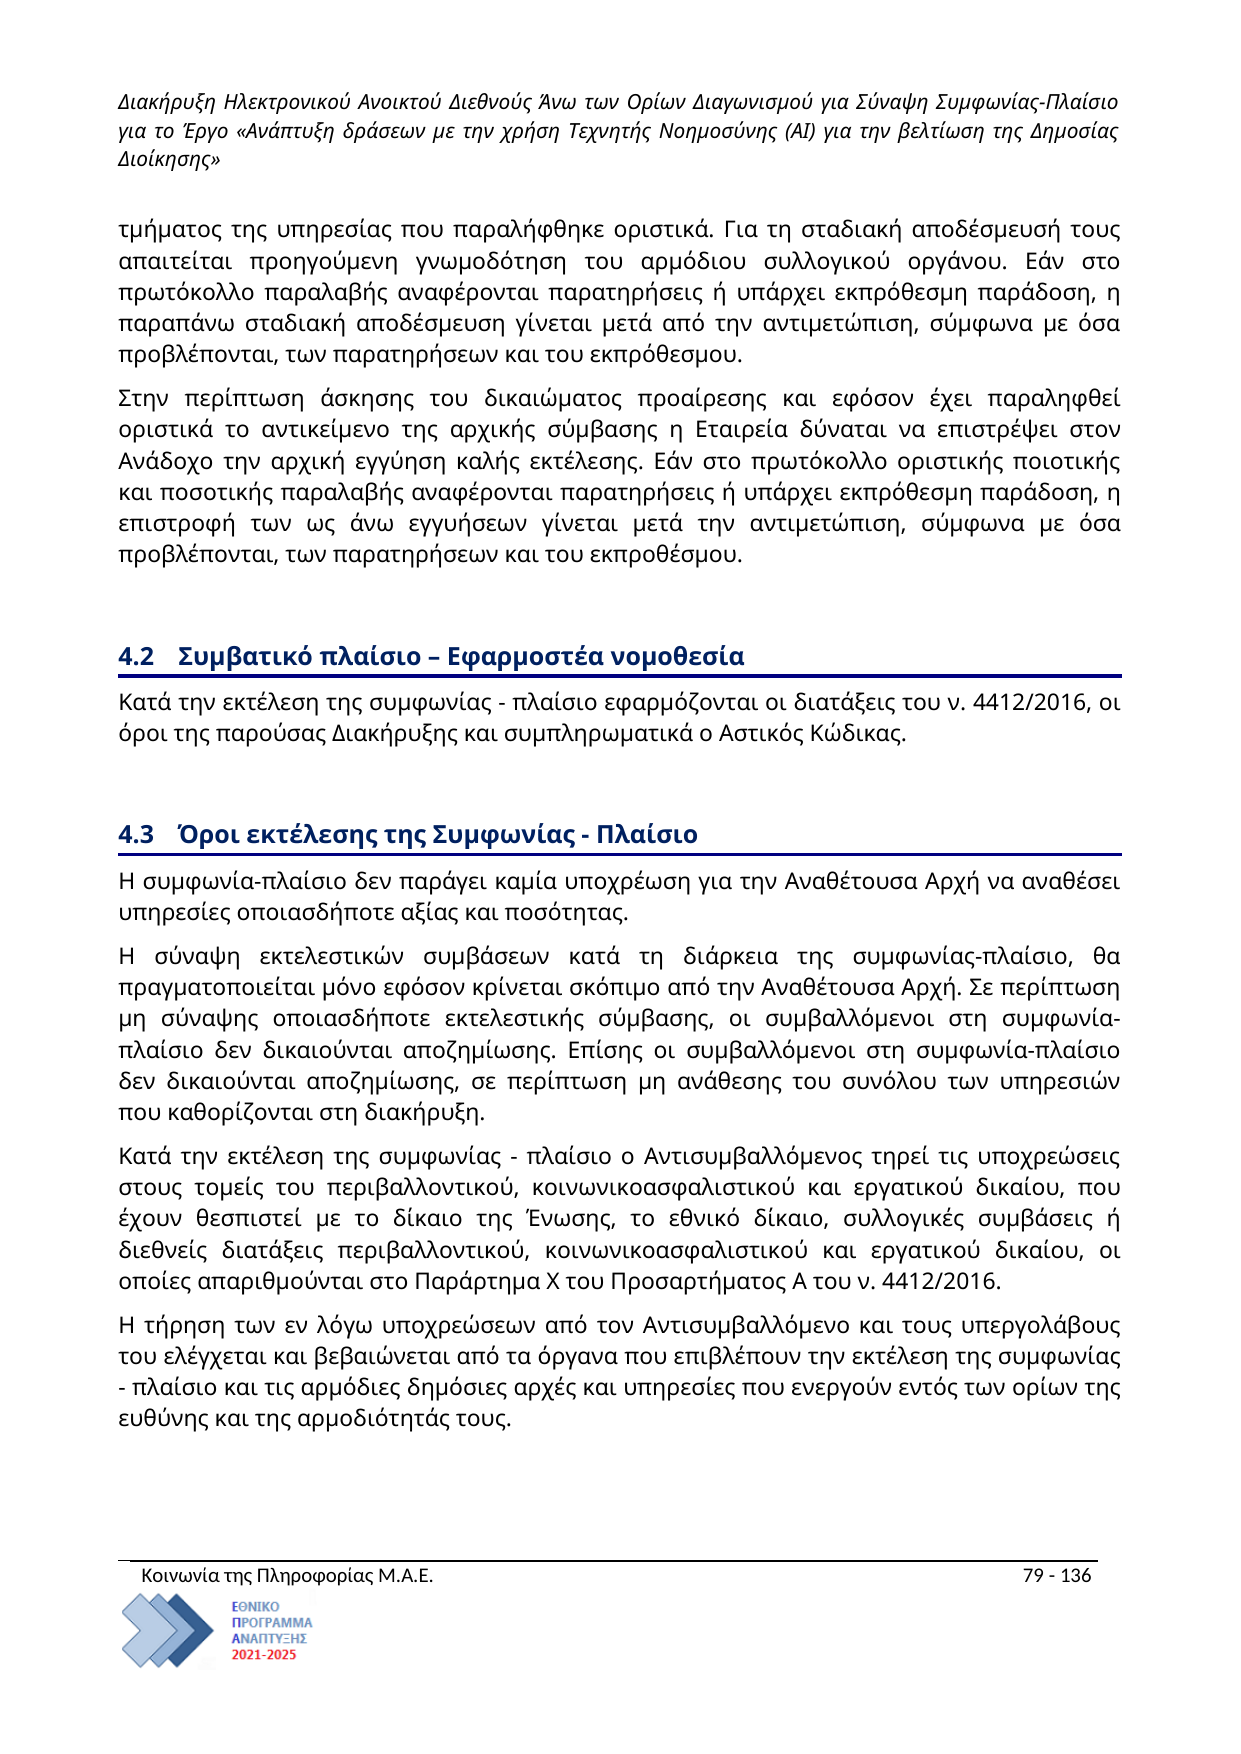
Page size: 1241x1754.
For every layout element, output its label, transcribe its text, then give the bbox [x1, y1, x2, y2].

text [118, 213, 1122, 369]
text Κατά την εκτέλεση της συμφωνίας - πλαίσιο ο Αντισυμβαλλόμενος τηρεί τις υποχρεώσεις στους τομείς του περιβαλλοντικού, κοινωνικοασφαλιστικού και εργατικού δικαίου, που έχουν θεσπιστεί με το δίκαιο της Ένωσης, το εθνικό δίκαιο, συλλογικές συμβάσεις ή διεθνείς διατάξεις περιβαλλοντικού, κοινωνικοασφαλιστικού και εργατικού δικαίου, οι οποίες απαριθμούνται στο Παράρτημα Χ του Προσαρτήματος Α του ν. 4412/2016. [118, 1140, 1122, 1296]
subtitle Όροι εκτέλεσης της Συμφωνίας - Πλαίσιο [118, 817, 1122, 853]
subtitle Συμβατικό πλαίσιο – Εφαρμοστέα νομοθεσία [118, 638, 1122, 674]
text Η σύναψη εκτελεστικών συμβάσεων κατά τη διάρκεια της συμφωνίας-πλαίσιο, θα πραγματοποιείται μόνο εφόσον κρίνεται σκόπιμο από την Αναθέτουσα Αρχή. Σε περίπτωση μη σύναψης οποιασδήποτε εκτελεστικής σύμβασης, οι συμβαλλόμενοι στη συμφωνία-πλαίσιο δεν δικαιούνται αποζημίωσης. Επίσης οι συμβαλλόμενοι στη συμφωνία-πλαίσιο δεν δικαιούνται αποζημίωσης, σε περίπτωση μη ανάθεσης του συνόλου των υπηρεσιών που καθορίζονται στη διακήρυξη. [118, 940, 1122, 1127]
text Η τήρηση των εν λόγω υποχρεώσεων από τον Αντισυμβαλλόμενο και τους υπεργολάβους του ελέγχεται και βεβαιώνεται από τα όργανα που επιβλέπουν την εκτέλεση της συμφωνίας - πλαίσιο και τις αρμόδιες δημόσιες αρχές και υπηρεσίες που ενεργούν εντός των ορίων της ευθύνης και της αρμοδιότητάς τους. [118, 1308, 1122, 1433]
text Η συμφωνία-πλαίσιο δεν παράγει καμία υποχρέωση για την Αναθέτουσα Αρχή να αναθέσει υπηρεσίες οποιασδήποτε αξίας και ποσότητας. [118, 865, 1122, 927]
text Στην περίπτωση άσκησης του δικαιώματος προαίρεσης και εφόσον έχει παραληφθεί οριστικά το αντικείμενο της αρχικής σύμβασης η Εταιρεία δύναται να επιστρέψει στον Ανάδοχο την αρχική εγγύηση καλής εκτέλεσης. Εάν στο πρωτόκολλο οριστικής ποιοτικής και ποσοτικής παραλαβής αναφέρονται παρατηρήσεις ή υπάρχει εκπρόθεσμη παράδοση, η επιστροφή των ως άνω εγγυήσεων γίνεται μετά την αντιμετώπιση, σύμφωνα με όσα προβλέπονται, των παρατηρήσεων και του εκπροθέσμου. [118, 382, 1122, 569]
text Κατά την εκτέλεση της συμφωνίας - πλαίσιο εφαρμόζονται οι διατάξεις του ν. 4412/2016, οι όροι της παρούσας Διακήρυξης και συμπληρωματικά ο Αστικός Κώδικας. [118, 686, 1122, 748]
